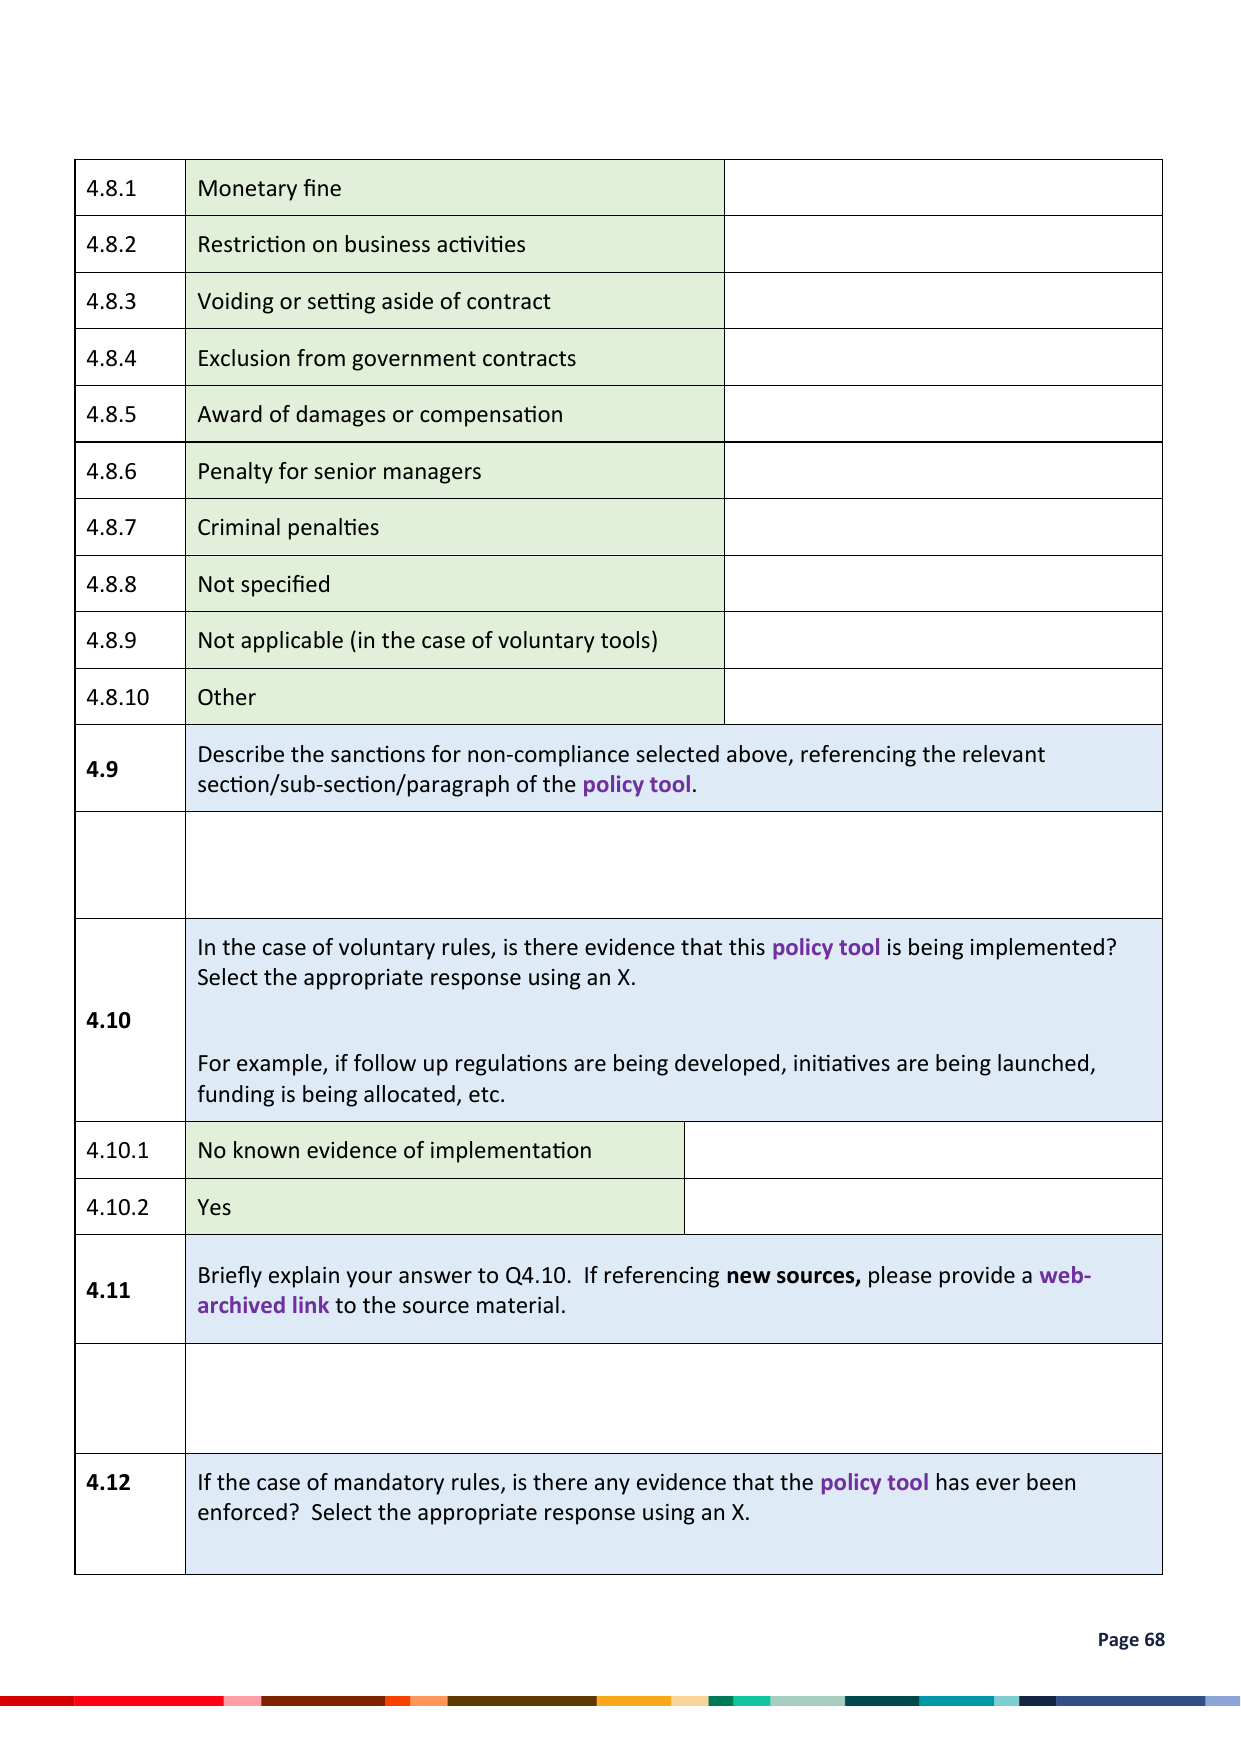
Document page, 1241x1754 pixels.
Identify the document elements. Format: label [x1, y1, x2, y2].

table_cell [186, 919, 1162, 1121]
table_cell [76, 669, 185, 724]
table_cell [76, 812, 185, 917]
picture [0, 1696, 1241, 1706]
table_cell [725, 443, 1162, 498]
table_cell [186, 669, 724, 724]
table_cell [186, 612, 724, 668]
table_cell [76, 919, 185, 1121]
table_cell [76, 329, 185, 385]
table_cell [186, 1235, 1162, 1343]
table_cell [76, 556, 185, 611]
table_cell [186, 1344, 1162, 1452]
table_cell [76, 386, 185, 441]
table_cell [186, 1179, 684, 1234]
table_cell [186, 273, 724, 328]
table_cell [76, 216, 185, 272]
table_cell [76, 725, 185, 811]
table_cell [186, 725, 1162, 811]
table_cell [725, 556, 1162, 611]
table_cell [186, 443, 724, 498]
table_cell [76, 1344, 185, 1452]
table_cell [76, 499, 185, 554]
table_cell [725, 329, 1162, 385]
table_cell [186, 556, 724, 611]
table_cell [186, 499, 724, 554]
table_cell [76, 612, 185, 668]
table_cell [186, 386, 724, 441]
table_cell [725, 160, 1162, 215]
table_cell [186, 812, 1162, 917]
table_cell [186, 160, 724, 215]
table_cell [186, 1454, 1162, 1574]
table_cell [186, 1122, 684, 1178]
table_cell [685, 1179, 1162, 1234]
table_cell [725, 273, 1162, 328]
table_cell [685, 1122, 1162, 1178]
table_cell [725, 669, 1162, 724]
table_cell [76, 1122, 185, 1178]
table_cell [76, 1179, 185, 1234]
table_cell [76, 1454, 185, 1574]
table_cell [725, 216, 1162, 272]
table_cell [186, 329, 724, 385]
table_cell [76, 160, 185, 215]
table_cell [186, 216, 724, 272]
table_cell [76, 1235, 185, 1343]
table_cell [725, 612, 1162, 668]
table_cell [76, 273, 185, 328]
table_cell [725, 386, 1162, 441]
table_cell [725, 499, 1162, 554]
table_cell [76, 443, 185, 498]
